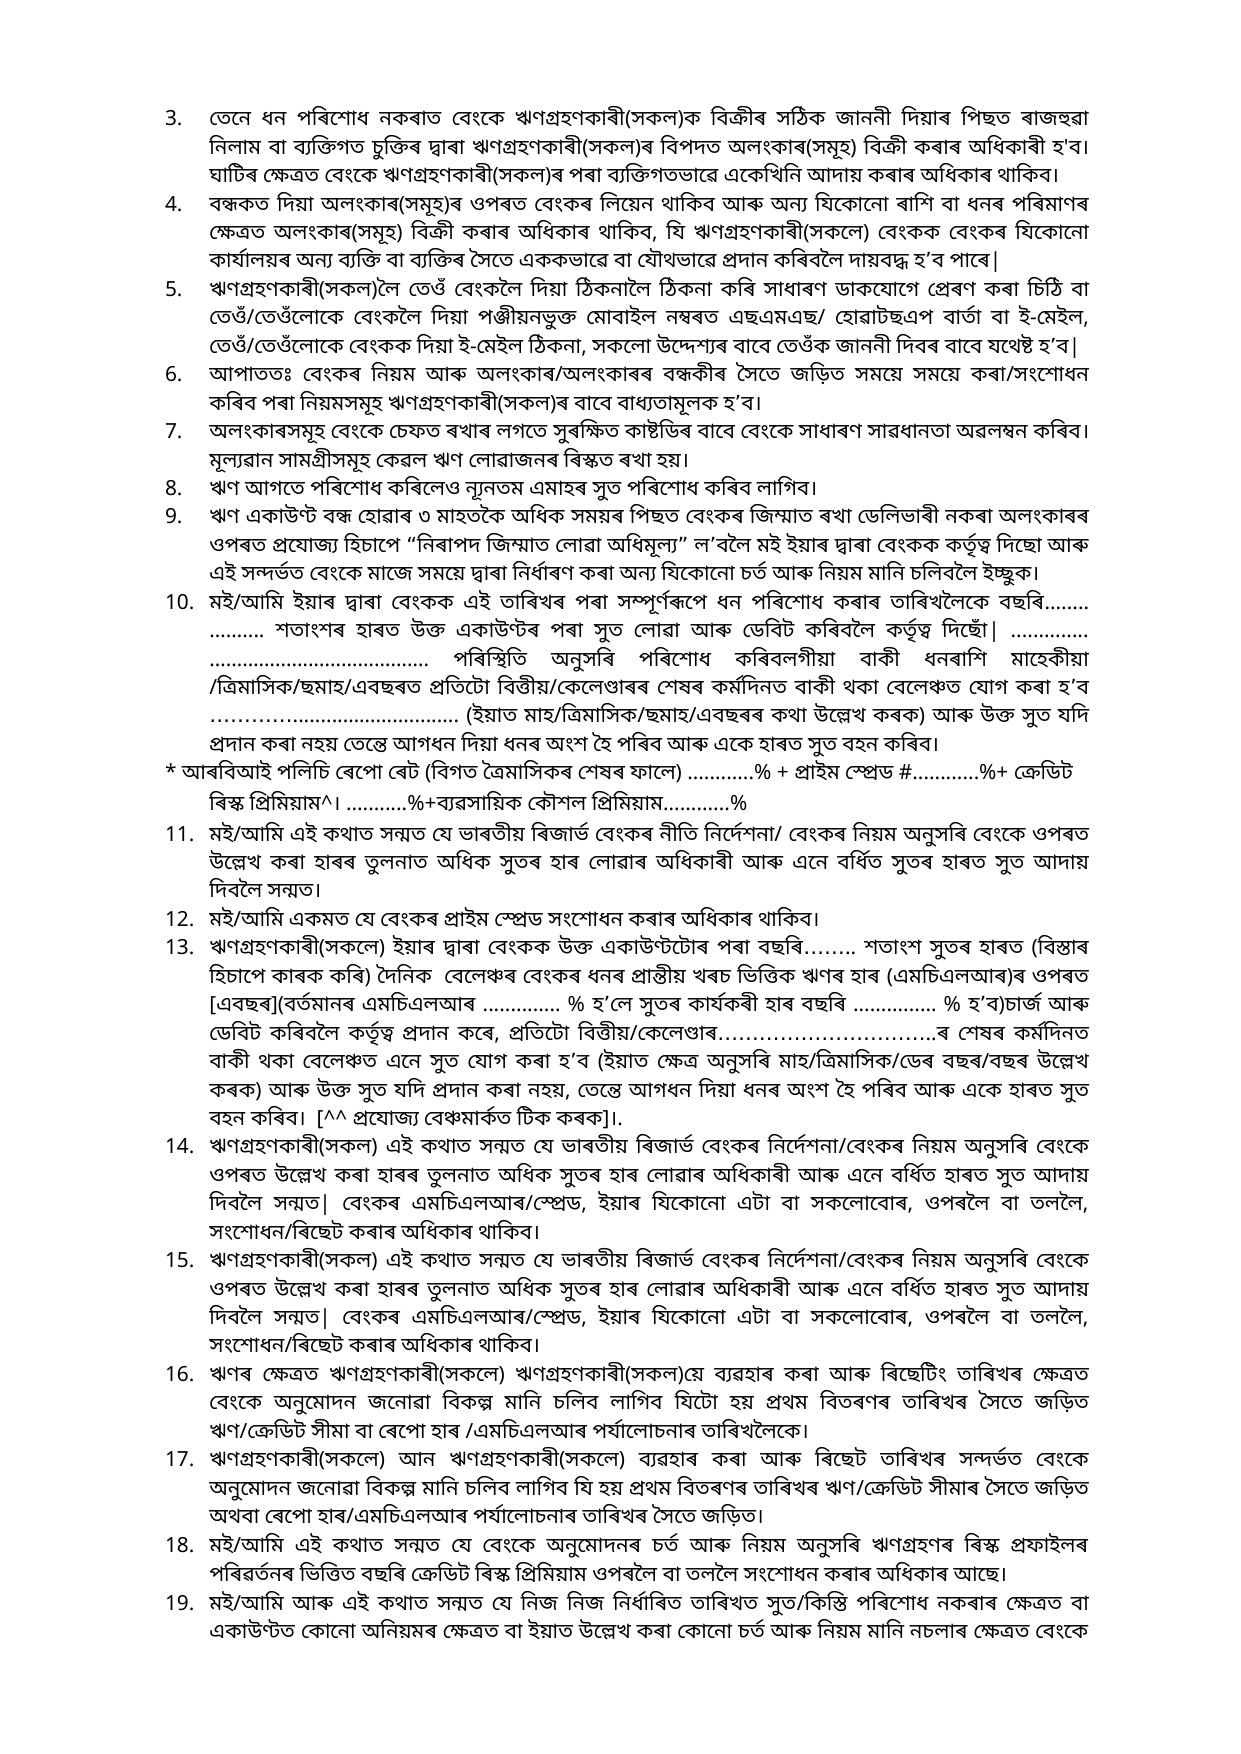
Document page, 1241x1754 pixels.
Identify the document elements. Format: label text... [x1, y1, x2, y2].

list আপাততঃ বেংকৰ নিয়ম আৰু অলংকাৰ/অলংকাৰৰ বন্ধকীৰ সৈতে জড়িত সময়ে সময়ে কৰা/সংশোধন কৰিব পৰা নিয়মসমূহ ঋণগ্ৰহণকাৰী(সকল)ৰ বাবে বাধ্যতামূলক হ’ব। [165, 359, 1089, 416]
list মই/আমি এই কথাত সন্মত যে ভাৰতীয় ৰিজাৰ্ভ বেংকৰ নীতি নিৰ্দেশনা/ বেংকৰ নিয়ম অনুসৰি বেংকে ওপৰত উল্লেখ কৰা হাৰৰ তুলনাত অধিক সুতৰ হাৰ লোৱাৰ অধিকাৰী আৰু এনে বৰ্ধিত সুতৰ হাৰত সুত আদায় দিবলৈ সন্মত। [165, 819, 1089, 904]
list ঋণগ্ৰহণকাৰী(সকল)লৈ তেওঁ বেংকলৈ দিয়া ঠিকনালৈ ঠিকনা কৰি সাধাৰণ ডাকযোগে প্ৰেৰণ কৰা চিঠি বা তেওঁ/তেওঁলোকে বেংকলৈ দিয়া পঞ্জীয়নভুক্ত মোবাইল নম্বৰত এছএমএছ/ হোৱাটছএপ বাৰ্তা বা ই-মেইল, তেওঁ/তেওঁলোকে বেংকক দিয়া ই-মেইল ঠিকনা, সকলো উদ্দেশ্যৰ বাবে তেওঁক জাননী দিবৰ বাবে যথেষ্ট হ’ব| [165, 274, 1089, 359]
list মই/আমি এই কথাত সন্মত যে বেংকে অনুমোদনৰ চৰ্ত আৰু নিয়ম অনুসৰি ঋণগ্ৰহণৰ ৰিস্ক প্ৰফাইলৰ পৰিৱৰ্তনৰ ভিত্তিত বছৰি ক্ৰেডিট ৰিস্ক প্ৰিমিয়াম ওপৰলৈ বা তললৈ সংশোধন কৰাৰ অধিকাৰ আছে। [165, 1530, 1089, 1587]
list অলংকাৰসমূহ বেংকে চেফত ৰখাৰ লগতে সুৰক্ষিত কাষ্টডিৰ বাবে বেংকে সাধাৰণ সাৱধানতা অৱলম্বন কৰিব। মূল্যৱান সামগ্ৰীসমূহ কেৱল ঋণ লোৱাজনৰ ৰিস্কত ৰখা হয়। [165, 416, 1089, 473]
list ঋণৰ ক্ষেত্ৰত ঋণগ্ৰহণকাৰী(সকলে) ঋণগ্ৰহণকাৰী(সকল)য়ে ব্যৱহাৰ কৰা আৰু ৰিছেটিং তাৰিখৰ ক্ষেত্ৰত বেংকে অনুমোদন জনোৱা বিকল্প মানি চলিব লাগিব যিটো হয় প্ৰথম বিতৰণৰ তাৰিখৰ সৈতে জড়িত ঋণ/ক্ৰেডিট সীমা বা ৰেপো হাৰ /এমচিএলআৰ পৰ্যালোচনাৰ তাৰিখলৈকে। [165, 1359, 1089, 1444]
list * আৰবিআই পলিচি ৰেপো ৰেট (বিগত ত্ৰৈমাসিকৰ শেষৰ ফালে) ............% + প্ৰাইম স্প্ৰেড #............%+ ক্ৰেডিট ৰিস্ক প্ৰিমিয়াম^। ...........%+ব্যৱসায়িক কৌশল প্ৰিমিয়াম............% [165, 757, 1089, 817]
list ঋণগ্ৰহণকাৰী(সকলে) আন ঋণগ্ৰহণকাৰী(সকলে) ব্যৱহাৰ কৰা আৰু ৰিছেট তাৰিখৰ সন্দৰ্ভত বেংকে অনুমোদন জনোৱা বিকল্প মানি চলিব লাগিব যি হয় প্ৰথম বিতৰণৰ তাৰিখৰ ঋণ/ক্ৰেডিট সীমাৰ সৈতে জড়িত অথবা ৰেপো হাৰ/এমচিএলআৰ পৰ্যালোচনাৰ তাৰিখৰ সৈতে জড়িত। [165, 1444, 1089, 1530]
list ঋণগ্ৰহণকাৰী(সকল) এই কথাত সন্মত যে ভাৰতীয় ৰিজাৰ্ভ বেংকৰ নিৰ্দেশনা/বেংকৰ নিয়ম অনুসৰি বেংকে ওপৰত উল্লেখ কৰা হাৰৰ তুলনাত অধিক সুতৰ হাৰ লোৱাৰ অধিকাৰী আৰু এনে বৰ্ধিত হাৰত সুত আদায় দিবলৈ সন্মত| বেংকৰ এমচিএলআৰ/স্প্ৰেড, ইয়াৰ যিকোনো এটা বা সকলোবোৰ, ওপৰলৈ বা তললৈ, সংশোধন/ৰিছেট কৰাৰ অধিকাৰ থাকিব। [165, 1245, 1089, 1359]
list ঋণগ্ৰহণকাৰী(সকলে) ইয়াৰ দ্বাৰা বেংকক উক্ত একাউণ্টটোৰ পৰা বছৰি…….. শতাংশ সুতৰ হাৰত (বিস্তাৰ হিচাপে কাৰক কৰি) দৈনিক বেলেঞ্চৰ বেংকৰ ধনৰ প্ৰান্তীয় খৰচ ভিত্তিক ঋণৰ হাৰ (এমচিএলআৰ)ৰ ওপৰত [এবছৰ](বৰ্তমানৰ এমচিএলআৰ .............. % হ’লে সুতৰ কাৰ্যকৰী হাৰ বছৰি ............... % হ’ব)চাৰ্জ আৰু ডেবিট কৰিবলৈ কৰ্তৃত্ব প্ৰদান কৰে, প্ৰতিটো বিত্তীয়/কেলেণ্ডাৰ…………………………..ৰ শেষৰ কৰ্মদিনত বাকী থকা বেলেঞ্চত এনে সুত যোগ কৰা হ’ব (ইয়াত ক্ষেত্ৰ অনুসৰি মাহ/ত্ৰিমাসিক/ডেৰ বছৰ/বছৰ উল্লেখ কৰক) আৰু উক্ত সুত যদি প্ৰদান কৰা নহয়, তেন্তে আগধন দিয়া ধনৰ অংশ হৈ পৰিব আৰু একে হাৰত সুত বহন কৰিব। [^^ প্ৰযোজ্য বেঞ্চমাৰ্কত টিক কৰক]।. [165, 932, 1089, 1132]
list তেনে ধন পৰিশোধ নকৰাত বেংকে ঋণগ্ৰহণকাৰী(সকল)ক বিক্ৰীৰ সঠিক জাননী দিয়াৰ পিছত ৰাজহুৱা নিলাম বা ব্যক্তিগত চুক্তিৰ দ্বাৰা ঋণগ্ৰহণকাৰী(সকল)ৰ বিপদত অলংকাৰ(সমূহ) বিক্ৰী কৰাৰ অধিকাৰী হ'ব। ঘাটিৰ ক্ষেত্ৰত বেংকে ঋণগ্ৰহণকাৰী(সকল)ৰ পৰা ব্যক্তিগতভাৱে একেখিনি আদায় কৰাৰ অধিকাৰ থাকিব। [165, 103, 1089, 189]
list বন্ধকত দিয়া অলংকাৰ(সমূহ)ৰ ওপৰত বেংকৰ লিয়েন থাকিব আৰু অন্য যিকোনো ৰাশি বা ধনৰ পৰিমাণৰ ক্ষেত্ৰত অলংকাৰ(সমূহ) বিক্ৰী কৰাৰ অধিকাৰ থাকিব, যি ঋণগ্ৰহণকাৰী(সকলে) বেংকক বেংকৰ যিকোনো কাৰ্যালয়ৰ অন্য ব্যক্তি বা ব্যক্তিৰ সৈতে এককভাৱে বা যৌথভাৱে প্ৰদান কৰিবলৈ দায়বদ্ধ হ’ব পাৰে| [165, 189, 1089, 274]
list মই/আমি ইয়াৰ দ্বাৰা বেংকক এই তাৰিখৰ পৰা সম্পূৰ্ণৰূপে ধন পৰিশোধ কৰাৰ তাৰিখলৈকে বছৰি........…….... শতাংশৰ হাৰত উক্ত একাউণ্টৰ পৰা সুত লোৱা আৰু ডেবিট কৰিবলৈ কৰ্তৃত্ব দিছোঁ| .............. …………………………………. পৰিস্থিতি অনুসৰি পৰিশোধ কৰিবলগীয়া বাকী ধনৰাশি মাহেকীয়া /ত্ৰিমাসিক/ছমাহ/এবছৰত প্ৰতিটো বিত্তীয়/কেলেণ্ডাৰৰ শেষৰ কৰ্মদিনত বাকী থকা বেলেঞ্চত যোগ কৰা হ’ব ………….........………............ (ইয়াত মাহ/ত্ৰিমাসিক/ছমাহ/এবছৰৰ কথা উল্লেখ কৰক) আৰু উক্ত সুত যদি প্ৰদান কৰা নহয় তেন্তে আগধন দিয়া ধনৰ অংশ হৈ পৰিব আৰু একে হাৰত সুত বহন কৰিব। [165, 587, 1089, 757]
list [165, 1588, 1089, 1645]
list ঋণগ্ৰহণকাৰী(সকল) এই কথাত সন্মত যে ভাৰতীয় ৰিজাৰ্ভ বেংকৰ নিৰ্দেশনা/বেংকৰ নিয়ম অনুসৰি বেংকে ওপৰত উল্লেখ কৰা হাৰৰ তুলনাত অধিক সুতৰ হাৰ লোৱাৰ অধিকাৰী আৰু এনে বৰ্ধিত হাৰত সুত আদায় দিবলৈ সন্মত| বেংকৰ এমচিএলআৰ/স্প্ৰেড, ইয়াৰ যিকোনো এটা বা সকলোবোৰ, ওপৰলৈ বা তললৈ, সংশোধন/ৰিছেট কৰাৰ অধিকাৰ থাকিব। [165, 1132, 1089, 1245]
list মই/আমি একমত যে বেংকৰ প্ৰাইম স্প্ৰেড সংশোধন কৰাৰ অধিকাৰ থাকিব। [165, 904, 1089, 932]
list ঋণ আগতে পৰিশোধ কৰিলেও ন্যূনতম এমাহৰ সুত পৰিশোধ কৰিব লাগিব। [165, 473, 1089, 502]
list ঋণ একাউণ্ট বন্ধ হোৱাৰ ৩ মাহতকৈ অধিক সময়ৰ পিছত বেংকৰ জিম্মাত ৰখা ডেলিভাৰী নকৰা অলংকাৰৰ ওপৰত প্ৰযোজ্য হিচাপে “নিৰাপদ জিম্মাত লোৱা অধিমূল্য” ল’বলৈ মই ইয়াৰ দ্বাৰা বেংকক কৰ্তৃত্ব দিছো আৰু এই সন্দৰ্ভত বেংকে মাজে সময়ে দ্বাৰা নিৰ্ধাৰণ কৰা অন্য যিকোনো চৰ্ত আৰু নিয়ম মানি চলিবলৈ ইচ্ছুক। [165, 502, 1089, 587]
